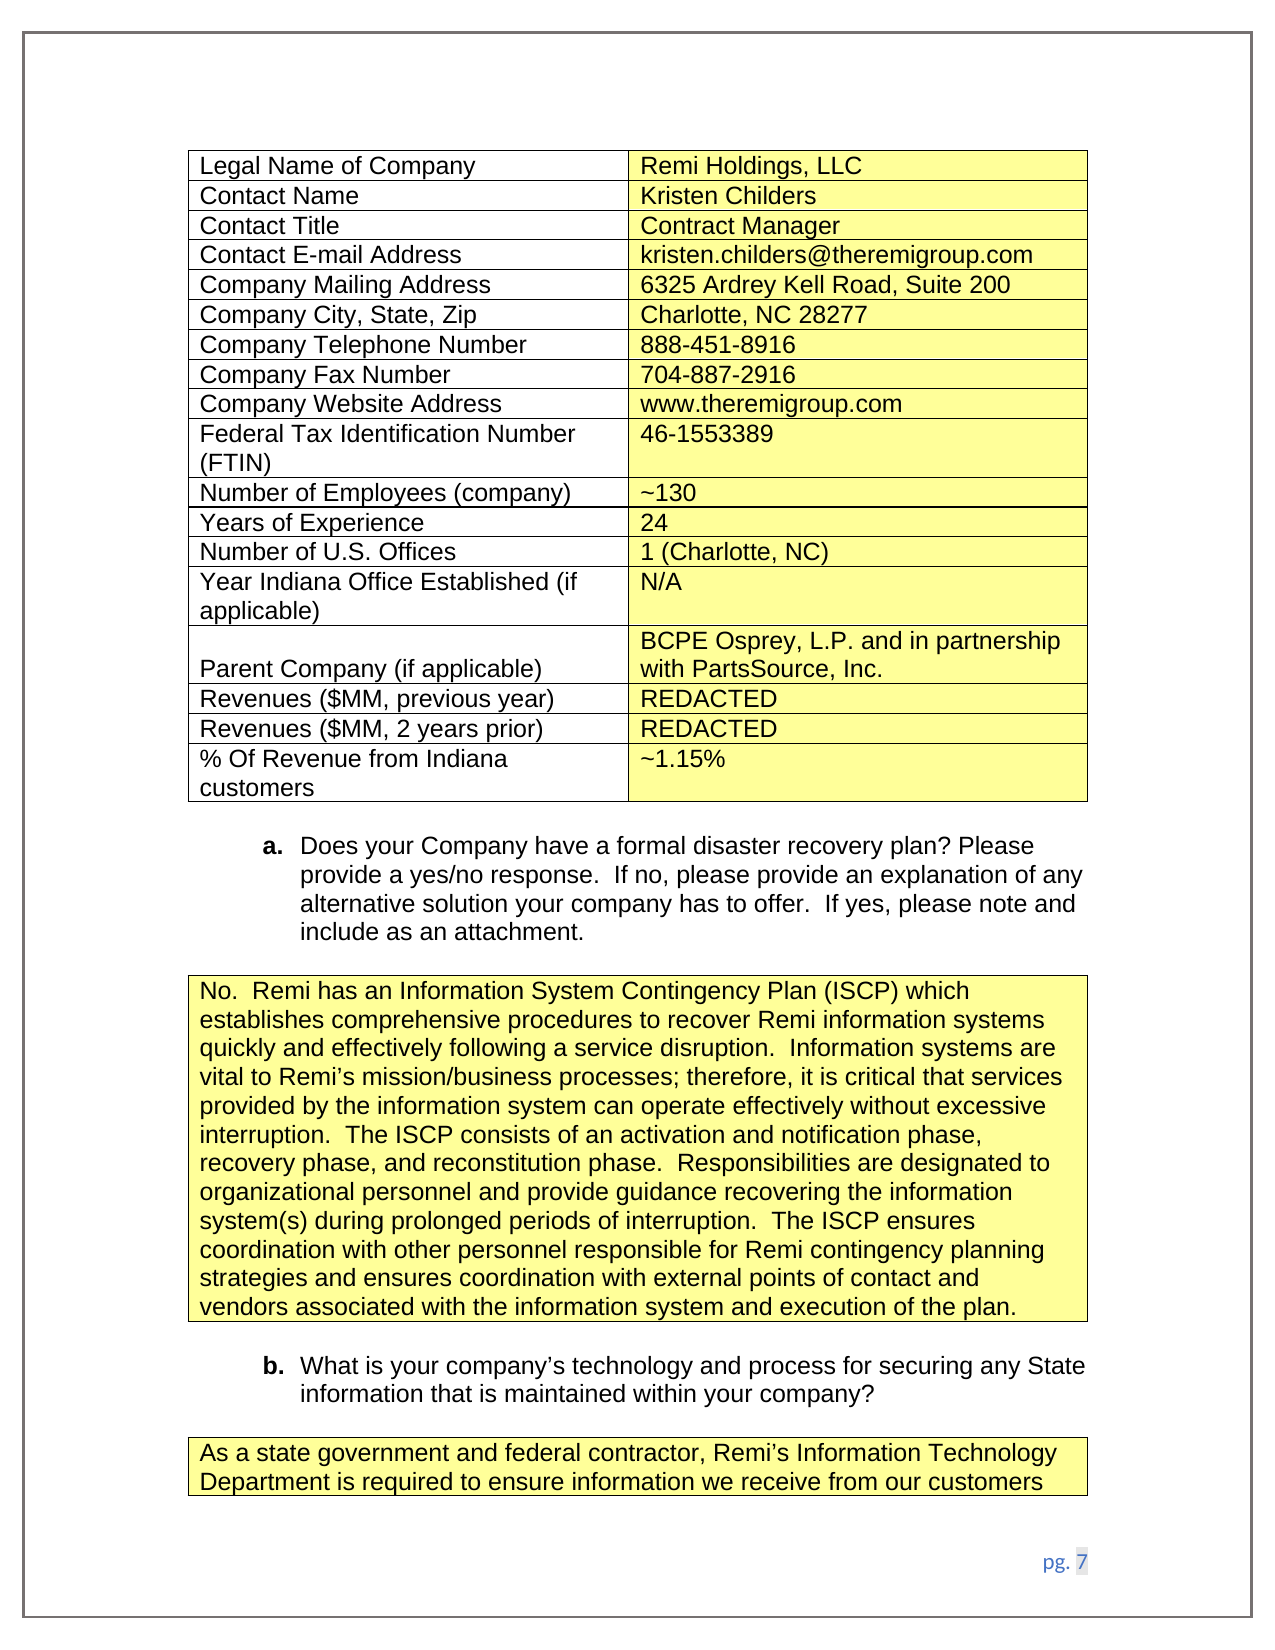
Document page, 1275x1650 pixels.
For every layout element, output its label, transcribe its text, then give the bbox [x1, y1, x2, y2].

table_cell www.theremigroup.com [629, 389, 1087, 418]
table_cell Company Fax Number [189, 360, 628, 388]
table_cell % Of Revenue from Indiana customers [189, 744, 628, 801]
table_cell 704-887-2916 [629, 360, 1087, 388]
table_cell 6325 Ardrey Kell Road, Suite 200 [629, 270, 1087, 299]
table_cell Charlotte, NC 28277 [629, 300, 1087, 329]
table_header No. Remi has an Information System Contingency Plan (ISCP) which establishes comprehensive procedures to recover Remi information systems quickly and effectively following a service disruption. Information systems are vital to Remi’s mission/business processes; therefore, it is critical that services provided by the information system can operate effectively without excessive interruption. The ISCP consists of an activation and notification phase, recovery phase, and reconstitution phase. Responsibilities are designated to organizational personnel and provide guidance recovering the information system(s) during prolonged periods of interruption. The ISCP ensures coordination with other personnel responsible for Remi contingency planning strategies and ensures coordination with external points of contact and vendors associated with the information system and execution of the plan. [189, 976, 1087, 1321]
table_cell 1 (Charlotte, NC) [629, 537, 1087, 566]
table_cell Contract Manager [629, 211, 1087, 239]
table_cell Company Website Address [189, 389, 628, 418]
table_cell kristen.childers@theremigroup.com [629, 240, 1087, 269]
table_cell Legal Name of Company [189, 151, 628, 180]
table_cell Revenues ($MM, 2 years prior) [189, 714, 628, 743]
table_cell Company City, State, Zip [189, 300, 628, 329]
table_cell Federal Tax Identification Number (FTIN) [189, 419, 628, 477]
list Does your Company have a formal disaster recovery plan? Please provide a yes/no response. If no, please provide an explanation of any alternative solution your company has to offer. If yes, please note and include as an attachment. [262, 831, 1087, 946]
table_cell REDACTED [629, 714, 1087, 743]
table_cell ~1.15% [629, 744, 1087, 801]
table_cell Number of U.S. Offices [189, 537, 628, 566]
list What is your company’s technology and process for securing any State information that is maintained within your company? [262, 1351, 1087, 1408]
table_cell ~130 [629, 478, 1087, 506]
table_cell Company Mailing Address [189, 270, 628, 299]
table_cell Number of Employees (company) [189, 478, 628, 506]
table_cell Contact Title [189, 211, 628, 239]
table_cell 888-451-8916 [629, 330, 1087, 358]
table_cell Contact E-mail Address [189, 240, 628, 269]
table_cell REDACTED [629, 684, 1087, 713]
table_cell Contact Name [189, 181, 628, 209]
table_cell 24 [629, 508, 1087, 536]
table_cell Revenues ($MM, previous year) [189, 684, 628, 713]
table_cell N/A [629, 567, 1087, 624]
table_cell Years of Experience [189, 508, 628, 536]
table_cell 46-1553389 [629, 419, 1087, 477]
table_cell Remi Holdings, LLC [629, 151, 1087, 180]
table_cell Year Indiana Office Established (if applicable) [189, 567, 628, 624]
table_cell Company Telephone Number [189, 330, 628, 358]
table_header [189, 1438, 1087, 1495]
table_cell BCPE Osprey, L.P. and in partnership with PartsSource, Inc. [629, 626, 1087, 683]
table_cell Parent Company (if applicable) [189, 626, 628, 683]
table_cell Kristen Childers [629, 181, 1087, 209]
